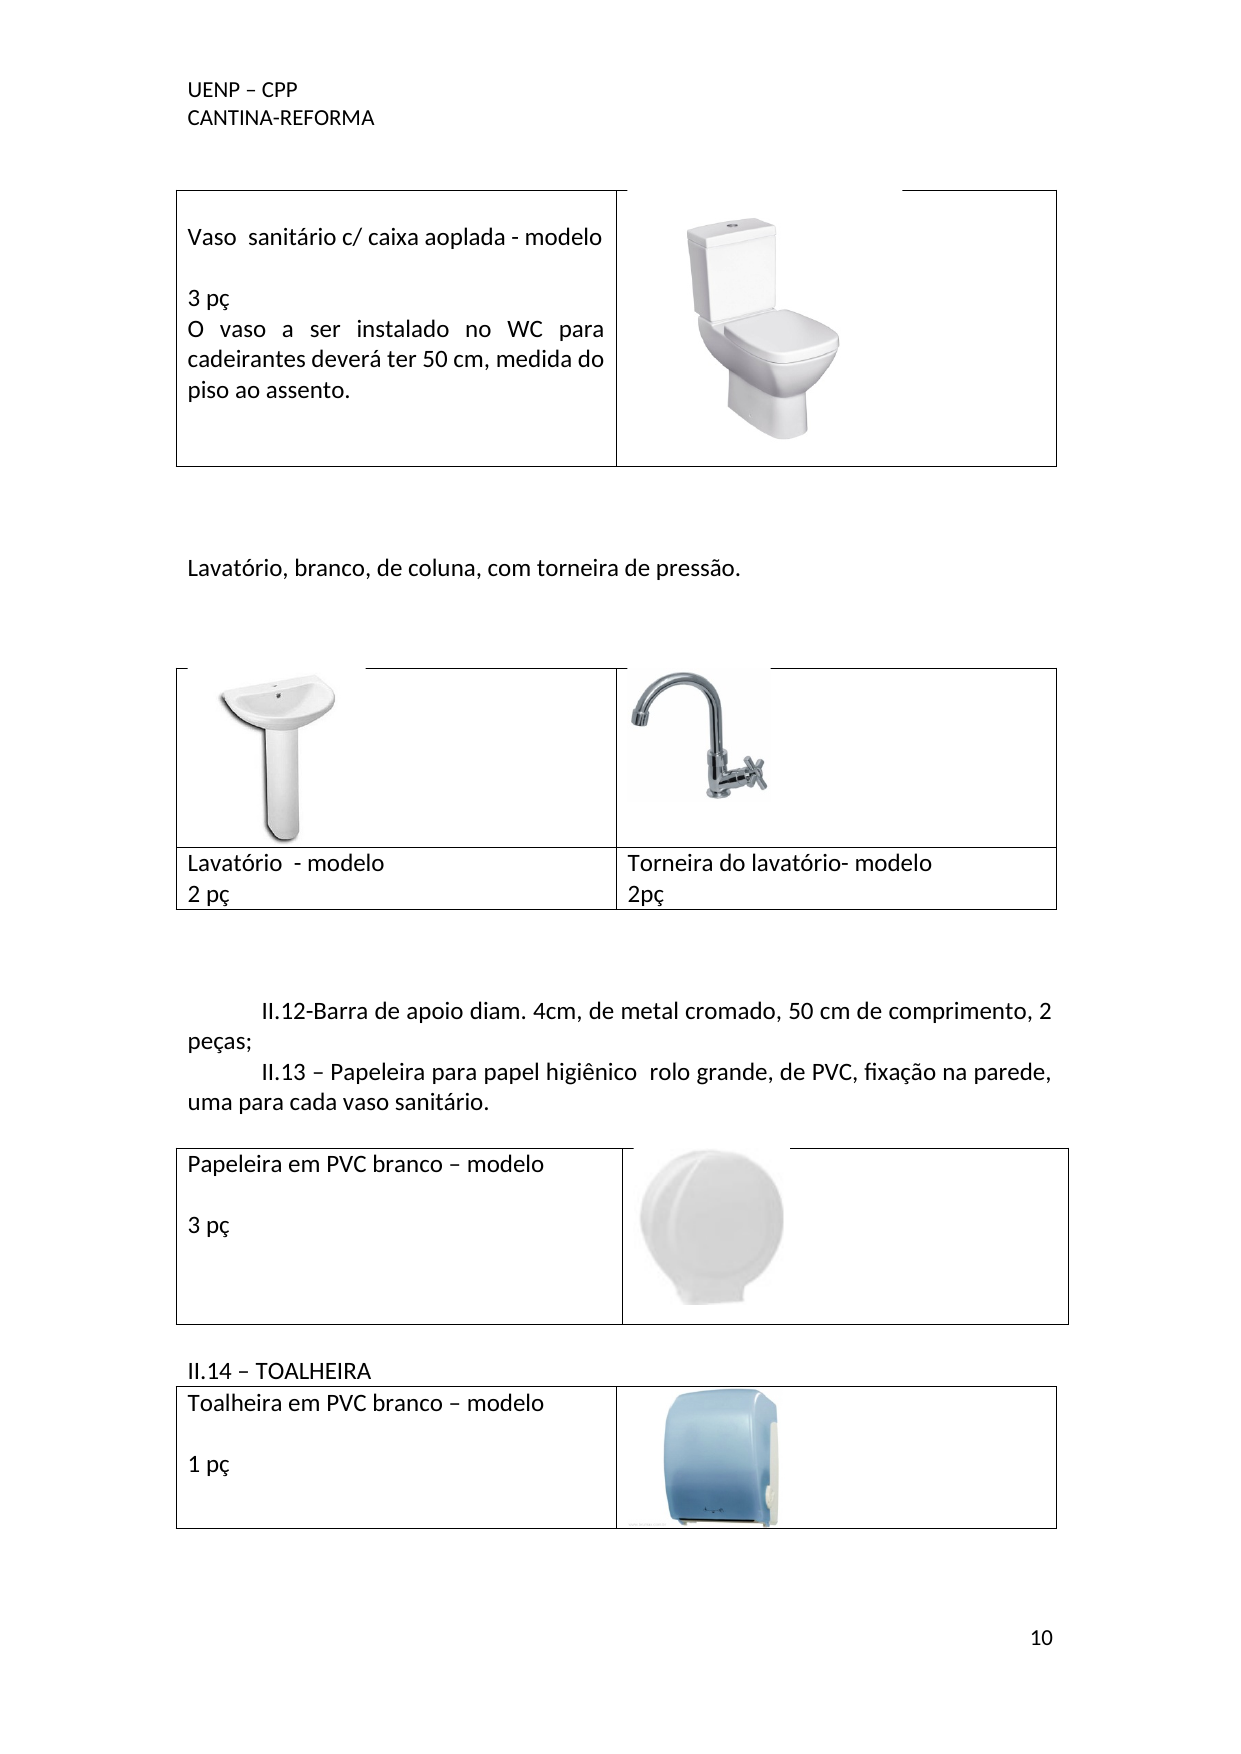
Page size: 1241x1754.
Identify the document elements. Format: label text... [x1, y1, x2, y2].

picture [187, 668, 366, 847]
table_header Vaso sanitário c/ caixa aoplada - modelo 3 pç O vaso a ser instalado no WC para cadeirantes deverá ter 50 cm, medida do piso ao assento. [177, 191, 616, 466]
text II.12-Barra de apoio diam. 4cm, de metal cromado, 50 cm de comprimento, 2 peças; [187, 995, 1053, 1056]
picture [627, 1387, 815, 1528]
picture [627, 668, 771, 802]
text II.14 – TOALHEIRA [187, 1356, 1053, 1386]
table_header [617, 669, 1056, 847]
picture [633, 1148, 790, 1305]
text II.13 – Papeleira para papel higiênico rolo grande, de PVC, fixação na parede, uma para cada vaso sanitário. [187, 1056, 1053, 1117]
picture [627, 190, 903, 466]
table_cell Torneira do lavatório- modelo 2pç [617, 848, 1056, 909]
table_header Toalheira em PVC branco – modelo 1 pç [177, 1387, 616, 1528]
table_header [623, 1149, 1068, 1324]
table_header [617, 1387, 627, 1528]
table_header [903, 191, 1056, 466]
table_header [617, 191, 627, 466]
table_cell Lavatório - modelo 2 pç [177, 848, 616, 909]
table_header Papeleira em PVC branco – modelo 3 pç [177, 1149, 622, 1324]
table_header [815, 1387, 1056, 1528]
table_header [366, 669, 616, 847]
table_header [177, 669, 187, 847]
text Lavatório, branco, de coluna, com torneira de pressão. [187, 552, 1053, 582]
